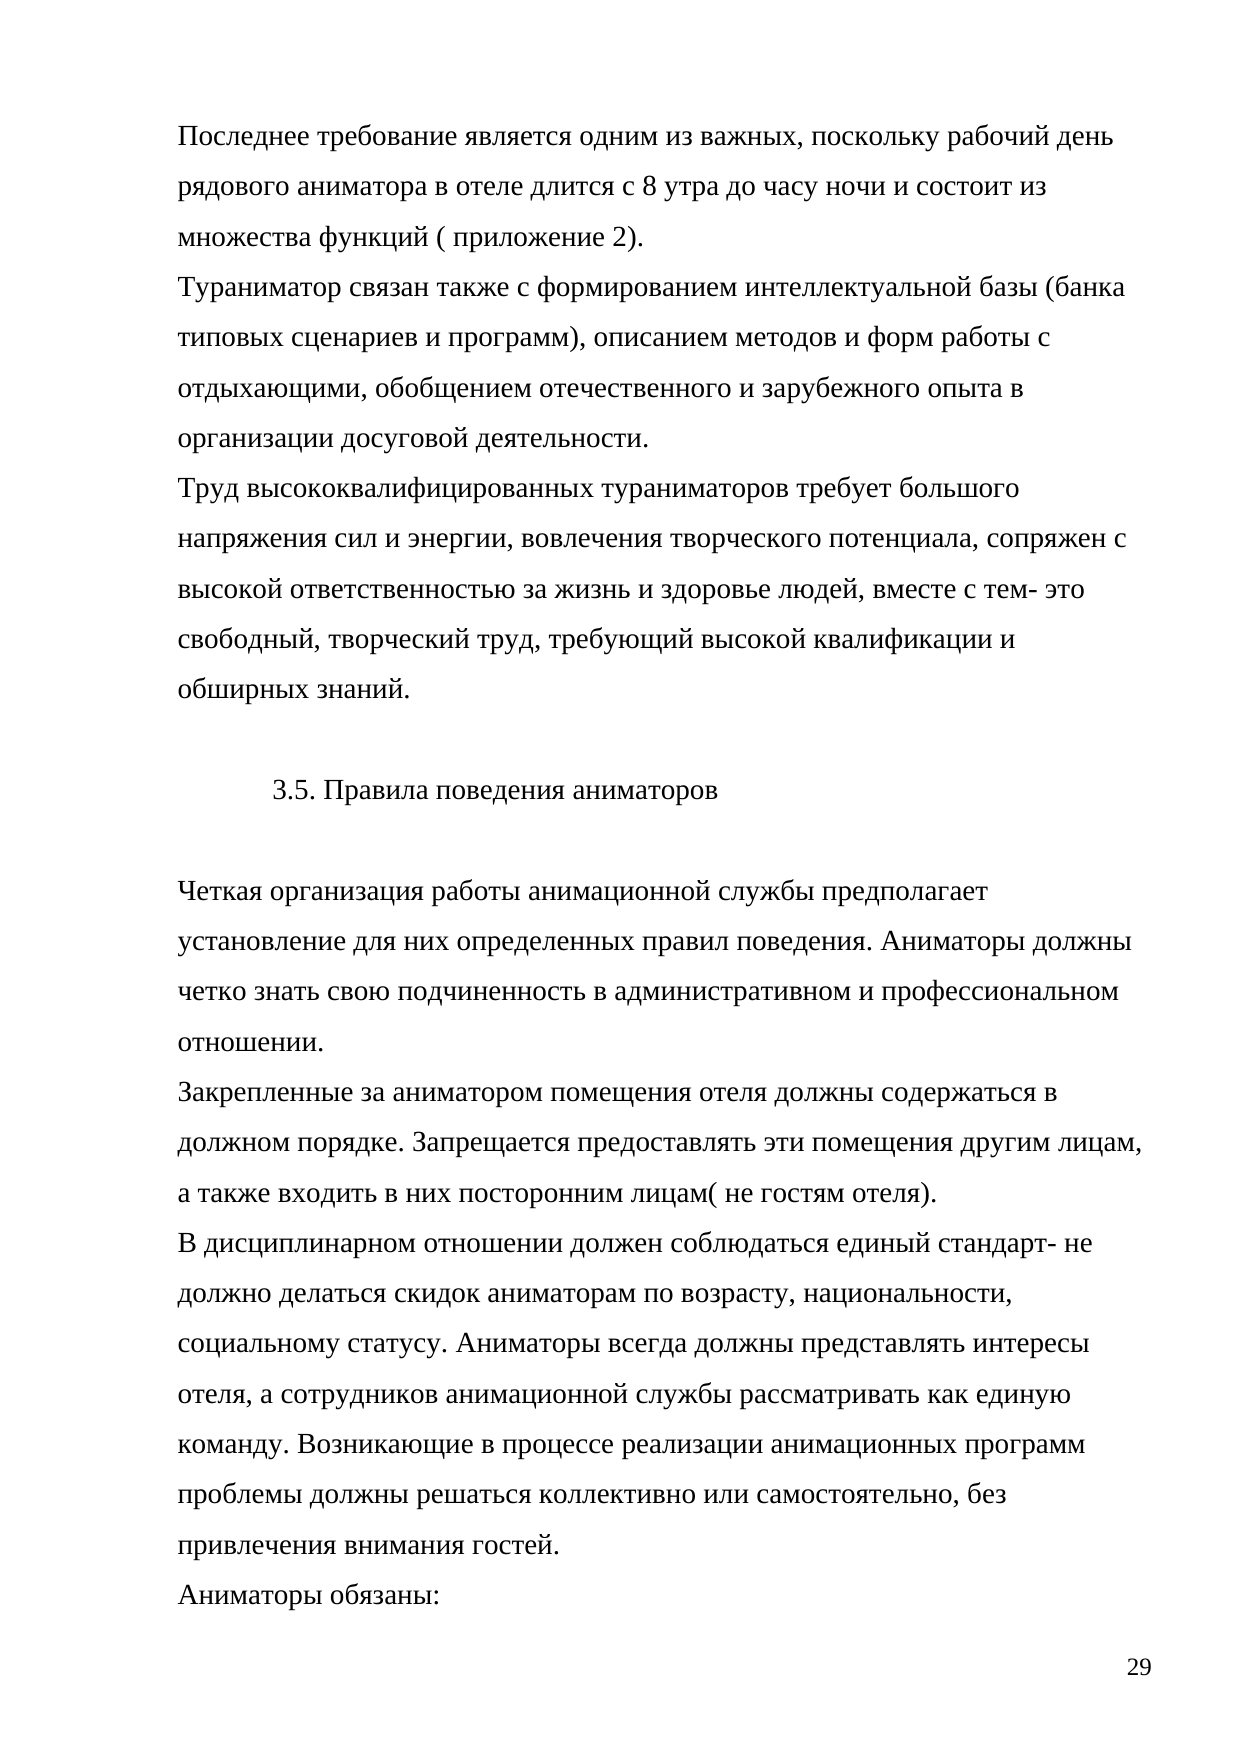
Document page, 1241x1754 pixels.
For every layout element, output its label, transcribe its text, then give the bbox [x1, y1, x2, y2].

text Последнее требование является одним из важных, поскольку рабочий день рядового аниматора в отеле длится с 8 утра до часу ночи и состоит из множества функций ( приложение 2). [177, 118, 1152, 252]
text Закрепленные за аниматором помещения отеля должны содержаться в должном порядке. Запрещается предоставлять эти помещения другим лицам, а также входить в них посторонним лицам( не гостям отеля). [177, 1074, 1152, 1208]
text В дисциплинарном отношении должен соблюдаться единый стандарт- не должно делаться скидок аниматорам по возрасту, национальности, социальному статусу. Аниматоры всегда должны представлять интересы отеля, а сотрудников анимационной службы рассматривать как единую команду. Возникающие в процессе реализации анимационных программ проблемы должны решаться коллективно или самостоятельно, без привлечения внимания гостей. [177, 1225, 1152, 1560]
text Труд высококвалифицированных тураниматоров требует большого напряжения сил и энергии, вовлечения творческого потенциала, сопряжен с высокой ответственностью за жизнь и здоровье людей, вместе с тем- это свободный, творческий труд, требующий высокой квалификации и обширных знаний. [177, 470, 1152, 705]
text Аниматоры обязаны: [177, 1577, 1152, 1611]
text Тураниматор связан также с формированием интеллектуальной базы (банка типовых сценариев и программ), описанием методов и форм работы с отдыхающими, обобщением отечественного и зарубежного опыта в организации досуговой деятельности. [177, 269, 1152, 453]
text 3.5. Правила поведения аниматоров [177, 772, 1152, 806]
text Четкая организация работы анимационной службы предполагает установление для них определенных правил поведения. Аниматоры должны четко знать свою подчиненность в административном и профессиональном отношении. [177, 873, 1152, 1057]
